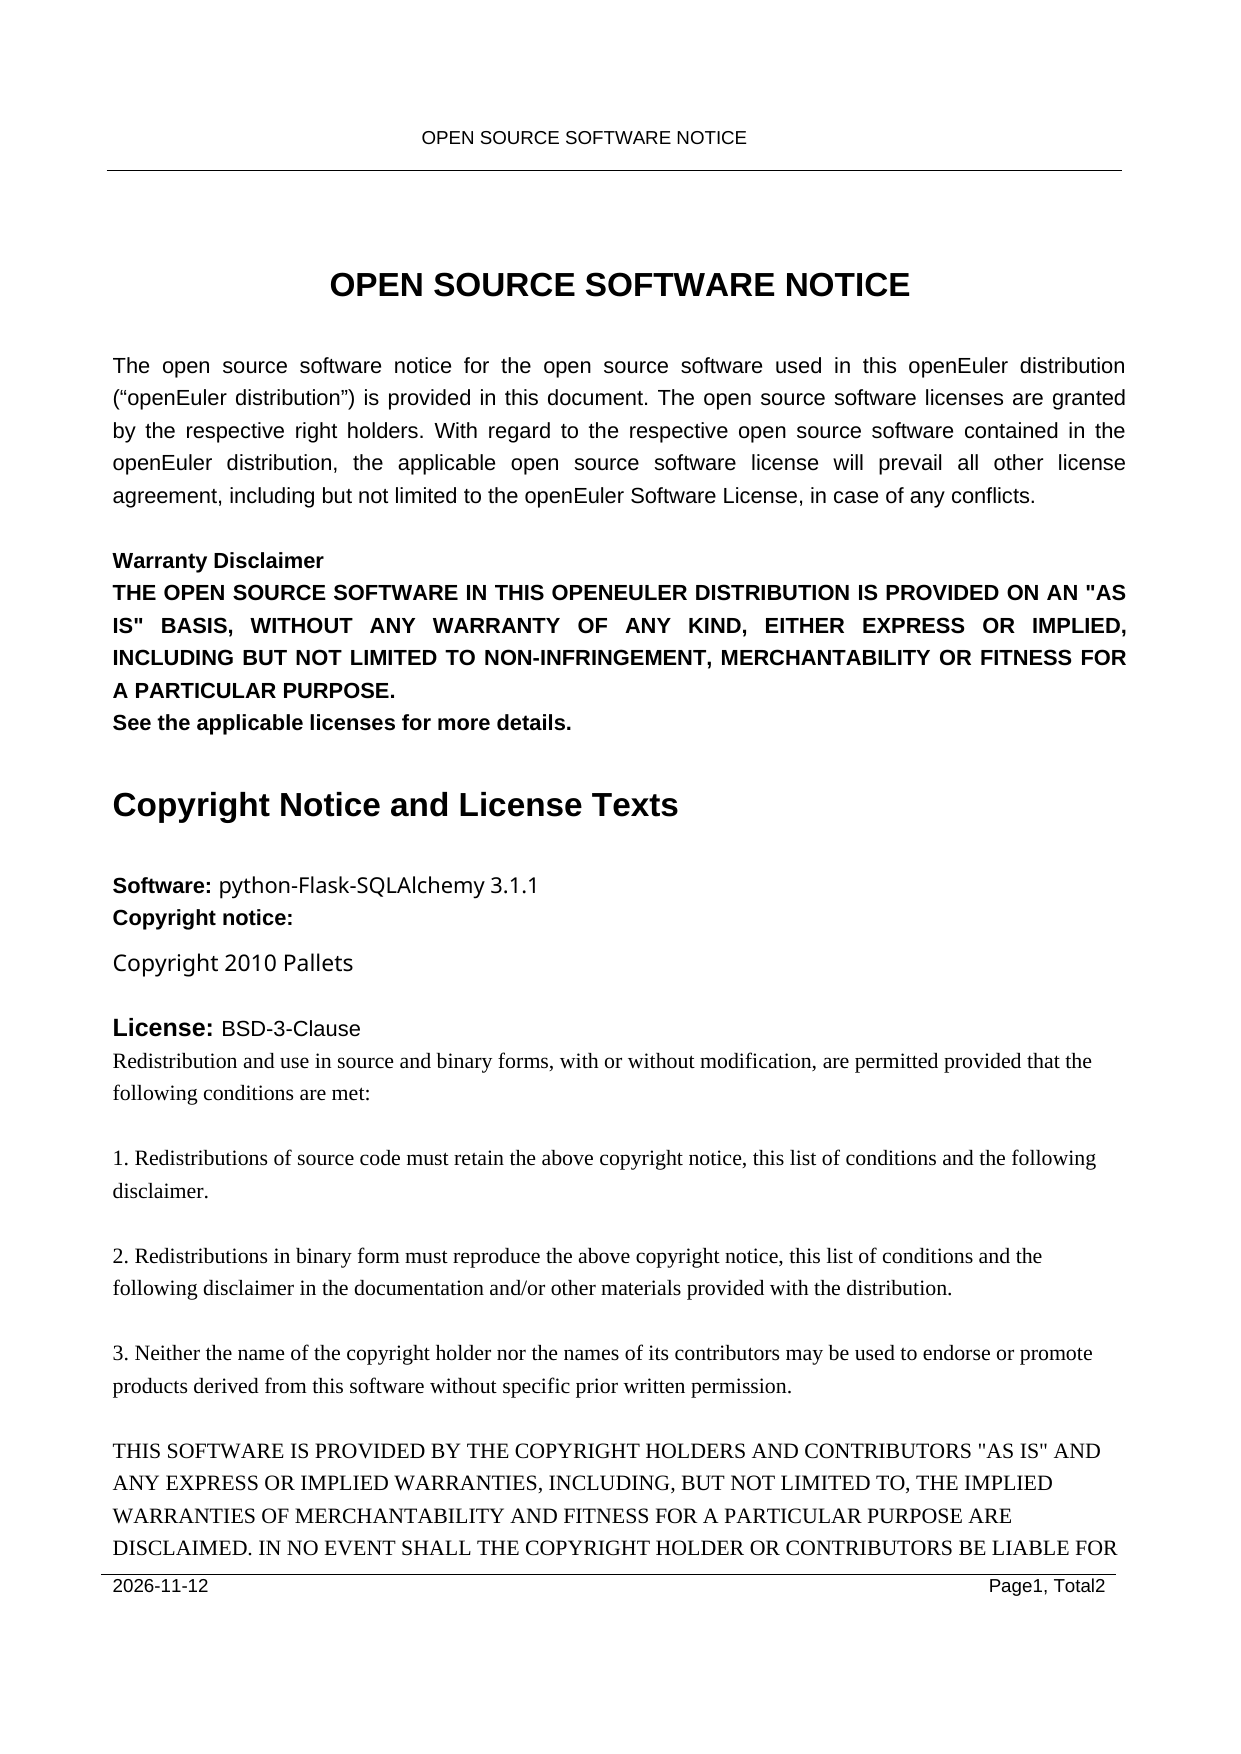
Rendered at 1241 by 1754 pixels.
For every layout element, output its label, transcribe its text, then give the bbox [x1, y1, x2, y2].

text OPEN SOURCE SOFTWARE NOTICE [112, 251, 1128, 316]
text The open source software notice for the open source software used in this openEuler distribution (“openEuler distribution”) is provided in this document. The open source software licenses are granted by the respective right holders. With regard to the respective open source software contained in the openEuler distribution, the applicable open source software license will prevail all other license agreement, including but not limited to the openEuler Software License, in case of any conflicts. [112, 349, 1128, 511]
text Warranty Disclaimer [112, 544, 1128, 576]
title Software: python-Flask-SQLAlchemy 3.1.1 [112, 869, 1128, 901]
text Copyright Notice and License Texts [112, 771, 1128, 836]
text Copyright 2010 Pallets [112, 947, 1128, 1012]
text License: BSD-3-Clause [112, 1012, 1128, 1044]
text Copyright notice: [112, 901, 1128, 934]
text THE OPEN SOURCE SOFTWARE IN THIS OPENEULER DISTRIBUTION IS PROVIDED ON AN "AS IS" BASIS, WITHOUT ANY WARRANTY OF ANY KIND, EITHER EXPRESS OR IMPLIED, INCLUDING BUT NOT LIMITED TO NON-INFRINGEMENT, MERCHANTABILITY OR FITNESS FOR A PARTICULAR PURPOSE. See the applicable licenses for more details. [112, 576, 1128, 739]
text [112, 1044, 1128, 1564]
